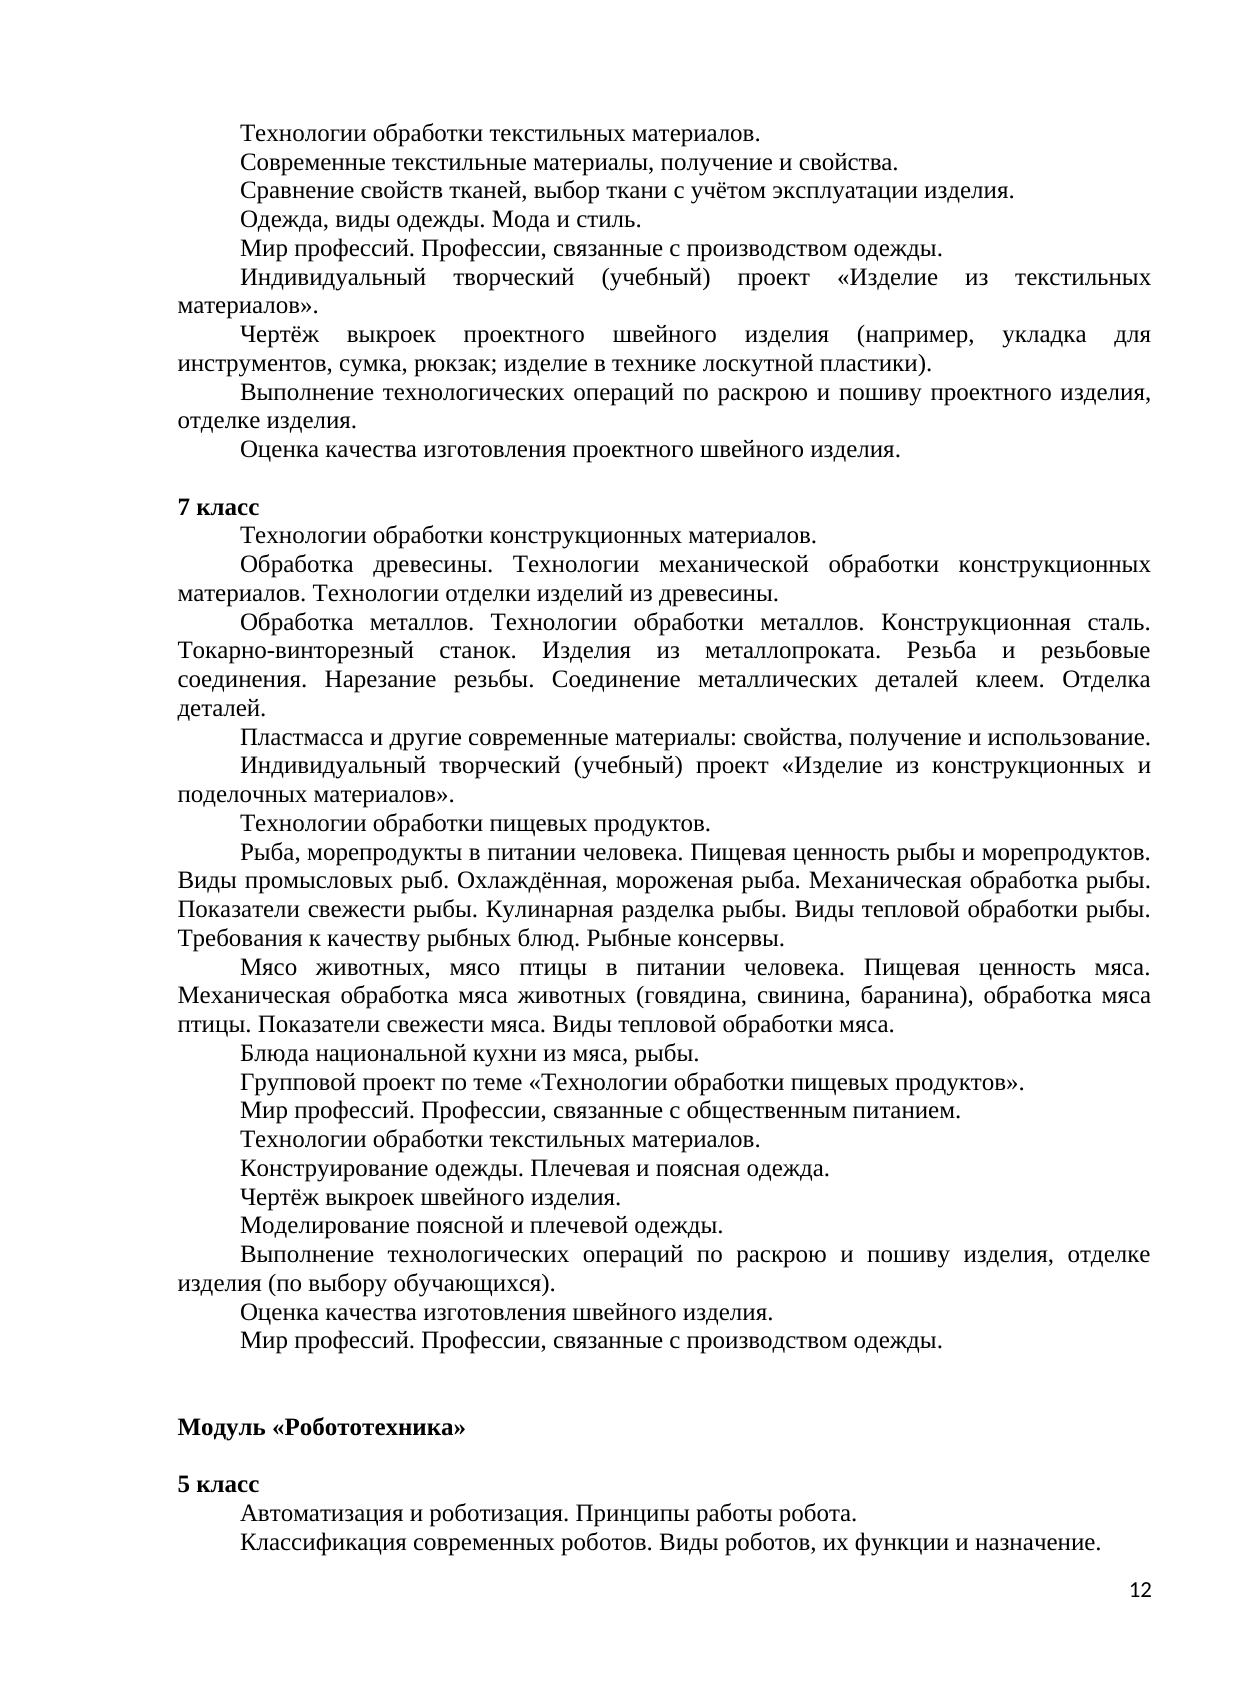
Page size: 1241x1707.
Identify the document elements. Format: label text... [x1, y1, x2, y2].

text Классификация современных роботов. Виды роботов, их функции и назначение. [177, 1527, 1152, 1556]
text 5 класс [177, 1469, 1152, 1498]
text Рыба, морепродукты в питании человека. Пищевая ценность рыбы и морепродуктов. Виды промысловых рыб. Охлаждённая, мороженая рыба. Механическая обработка рыбы. Показатели свежести рыбы. Кулинарная разделка рыбы. Виды тепловой обработки рыбы. Требования к качеству рыбных блюд. Рыбные консервы. [177, 837, 1152, 952]
text Групповой проект по теме «Технологии обработки пищевых продуктов». [177, 1067, 1152, 1096]
text Мир профессий. Профессии, связанные с общественным питанием. [177, 1096, 1152, 1124]
text Технологии обработки конструкционных материалов. [177, 521, 1152, 549]
text Оценка качества изготовления проектного швейного изделия. [177, 434, 1152, 463]
text Конструирование одежды. Плечевая и поясная одежда. [177, 1153, 1152, 1182]
text Индивидуальный творческий (учебный) проект «Изделие из конструкционных и поделочных материалов». [177, 751, 1152, 808]
text Мир профессий. Профессии, связанные с производством одежды. [177, 233, 1152, 262]
text 7 класс [177, 492, 1152, 521]
text Моделирование поясной и плечевой одежды. [177, 1211, 1152, 1239]
text Выполнение технологических операций по раскрою и пошиву изделия, отделке изделия (по выбору обучающихся). [177, 1239, 1152, 1297]
text Пластмасса и другие современные материалы: свойства, получение и использование. [177, 722, 1152, 751]
text Выполнение технологических операций по раскрою и пошиву проектного изделия, отделке изделия. [177, 377, 1152, 434]
text Автоматизация и роботизация. Принципы работы робота. [177, 1498, 1152, 1527]
text Обработка древесины. Технологии механической обработки конструкционных материалов. Технологии отделки изделий из древесины. [177, 549, 1152, 607]
text Индивидуальный творческий (учебный) проект «Изделие из текстильных материалов». [177, 262, 1152, 319]
text Сравнение свойств тканей, выбор ткани с учётом эксплуатации изделия. [177, 176, 1152, 204]
text Мир профессий. Профессии, связанные с производством одежды. [177, 1326, 1152, 1354]
text Мясо животных, мясо птицы в питании человека. Пищевая ценность мяса. Механическая обработка мяса животных (говядина, свинина, баранина), обработка мяса птицы. Показатели свежести мяса. Виды тепловой обработки мяса. [177, 952, 1152, 1038]
text Чертёж выкроек швейного изделия. [177, 1182, 1152, 1211]
text Оценка качества изготовления швейного изделия. [177, 1297, 1152, 1326]
text Технологии обработки текстильных материалов. [177, 1124, 1152, 1153]
text Обработка металлов. Технологии обработки металлов. Конструкционная сталь. Токарно-винторезный станок. Изделия из металлопроката. Резьба и резьбовые соединения. Нарезание резьбы. Соединение металлических деталей клеем. Отделка деталей. [177, 607, 1152, 722]
text Технологии обработки пищевых продуктов. [177, 808, 1152, 837]
text Технологии обработки текстильных материалов. [177, 118, 1152, 147]
text Одежда, виды одежды. Мода и стиль. [177, 204, 1152, 233]
text Модуль «Робототехника» [177, 1412, 1152, 1441]
text Блюда национальной кухни из мяса, рыбы. [177, 1038, 1152, 1067]
text Современные текстильные материалы, получение и свойства. [177, 147, 1152, 176]
text Чертёж выкроек проектного швейного изделия (например, укладка для инструментов, сумка, рюкзак; изделие в технике лоскутной пластики). [177, 319, 1152, 377]
